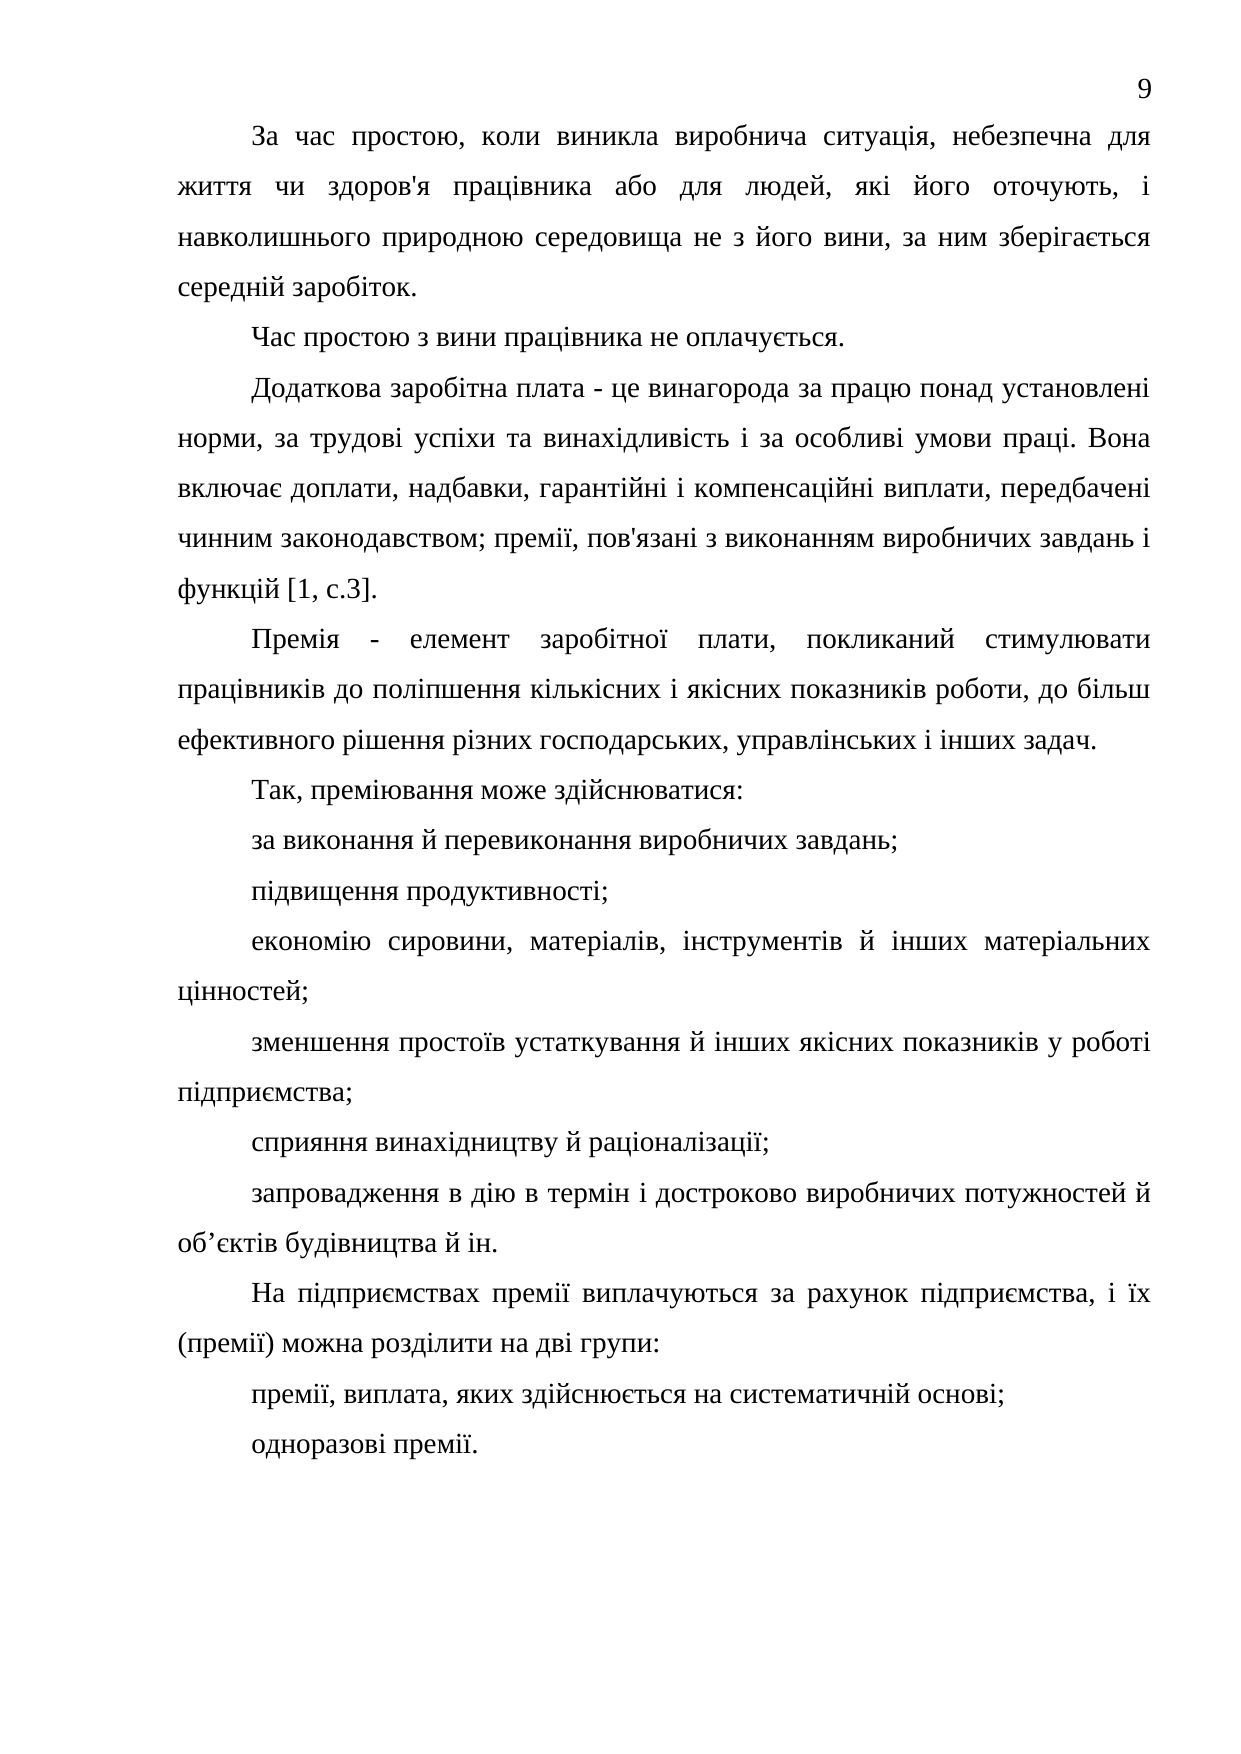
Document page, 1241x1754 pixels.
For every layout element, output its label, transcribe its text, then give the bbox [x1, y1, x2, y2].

text Додаткова заробітна плата - це винагорода за працю понад установлені норми, за трудові успіхи та винахідливість і за особливі умови праці. Вона включає доплати, надбавки, гарантійні і компенсаційні виплати, передбачені чинним законодавством; премії, пов'язані з виконанням виробничих завдань і функцій [1, с.3]. [177, 370, 1152, 604]
text сприяння винахідництву й раціоналізації; [177, 1124, 1152, 1158]
text зменшення простоїв устаткування й інших якісних показників у роботі підприємства; [177, 1024, 1152, 1108]
text Час простою з вини працівника не оплачується. [177, 319, 1152, 353]
text Премія - елемент заробітної плати, покликаний стимулювати працівників до поліпшення кількісних і якісних показників роботи, до більш ефективного рішення різних господарських, управлінських і інших задач. [177, 621, 1152, 755]
text запровадження в дію в термін і достроково виробничих потужностей й об’єктів будівництва й ін. [177, 1175, 1152, 1258]
text одноразові премії. [177, 1426, 1152, 1460]
text за виконання й перевиконання виробничих завдань; [177, 822, 1152, 856]
text підвищення продуктивності; [177, 873, 1152, 906]
text За час простою, коли виникла виробнича ситуація, небезпечна для життя чи здоров'я працівника або для людей, які його оточують, і навколишнього природною середовища не з його вини, за ним зберігається середній заробіток. [177, 118, 1152, 303]
text економію сировини, матеріалів, інструментів й інших матеріальних цінностей; [177, 923, 1152, 1007]
text премії, виплата, яких здійснюється на систематичній основі; [177, 1376, 1152, 1409]
text Так, преміювання може здійснюватися: [177, 772, 1152, 806]
text На підприємствах премії виплачуються за рахунок підприємства, і їх (премії) можна розділити на дві групи: [177, 1275, 1152, 1359]
